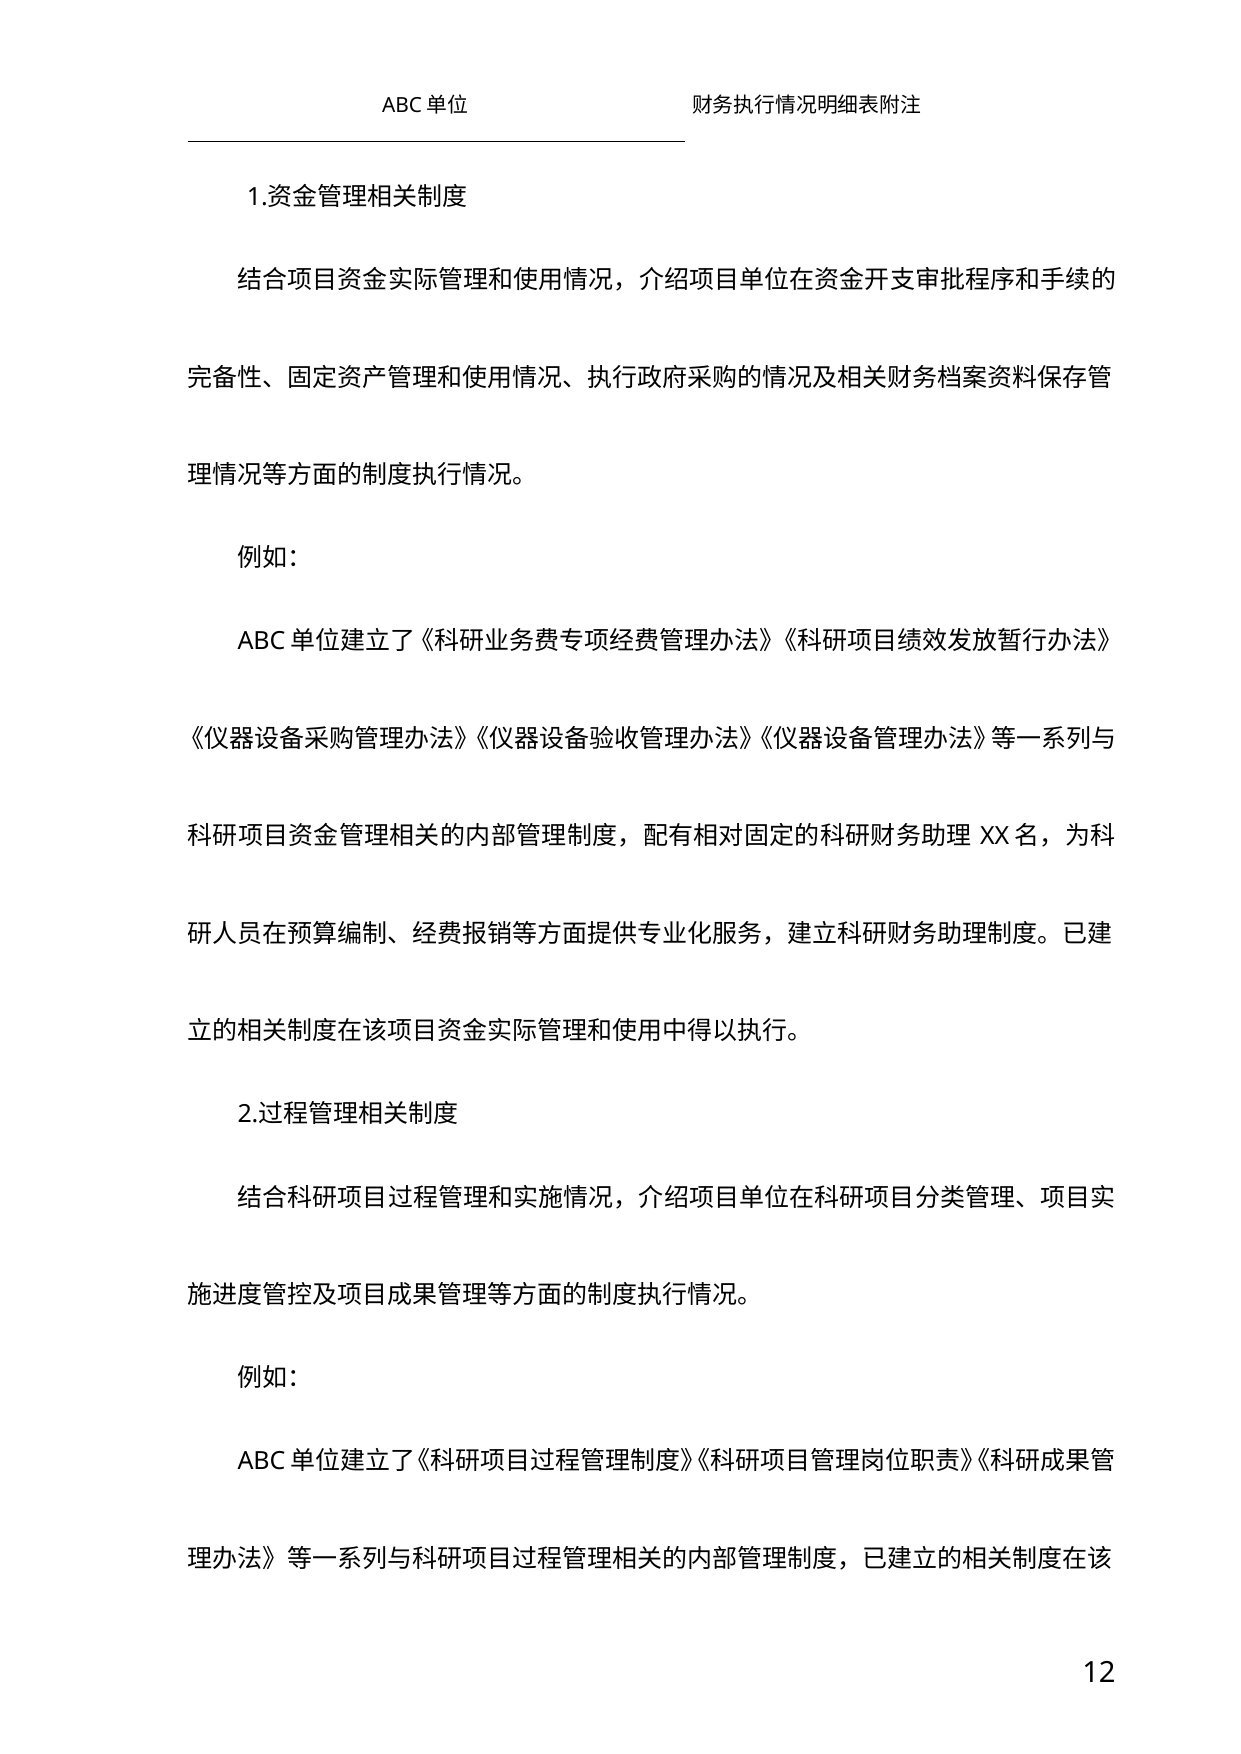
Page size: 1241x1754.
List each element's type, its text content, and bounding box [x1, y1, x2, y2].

text ABC单位建立了《科研业务费专项经费管理办法》《科研项目绩效发放暂行办法》《仪器设备采购管理办法》《仪器设备验收管理办法》《仪器设备管理办法》等一系列与科研项目资金管理相关的内部管理制度，配有相对固定的科研财务助理XX名，为科研人员在预算编制、经费报销等方面提供专业化服务，建立科研财务助理制度。已建立的相关制度在该项目资金实际管理和使用中得以执行。 [187, 606, 1116, 1061]
text 结合项目资金实际管理和使用情况，介绍项目单位在资金开支审批程序和手续的完备性、固定资产管理和使用情况、执行政府采购的情况及相关财务档案资料保存管理情况等方面的制度执行情况。 [187, 245, 1116, 505]
text 2.过程管理相关制度 [187, 1079, 1116, 1144]
text 结合科研项目过程管理和实施情况，介绍项目单位在科研项目分类管理、项目实施进度管控及项目成果管理等方面的制度执行情况。 [187, 1163, 1116, 1325]
text 1.资金管理相关制度 [187, 162, 1116, 227]
text 例如： [187, 1343, 1116, 1408]
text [187, 1426, 1116, 1589]
text 例如： [187, 523, 1116, 588]
